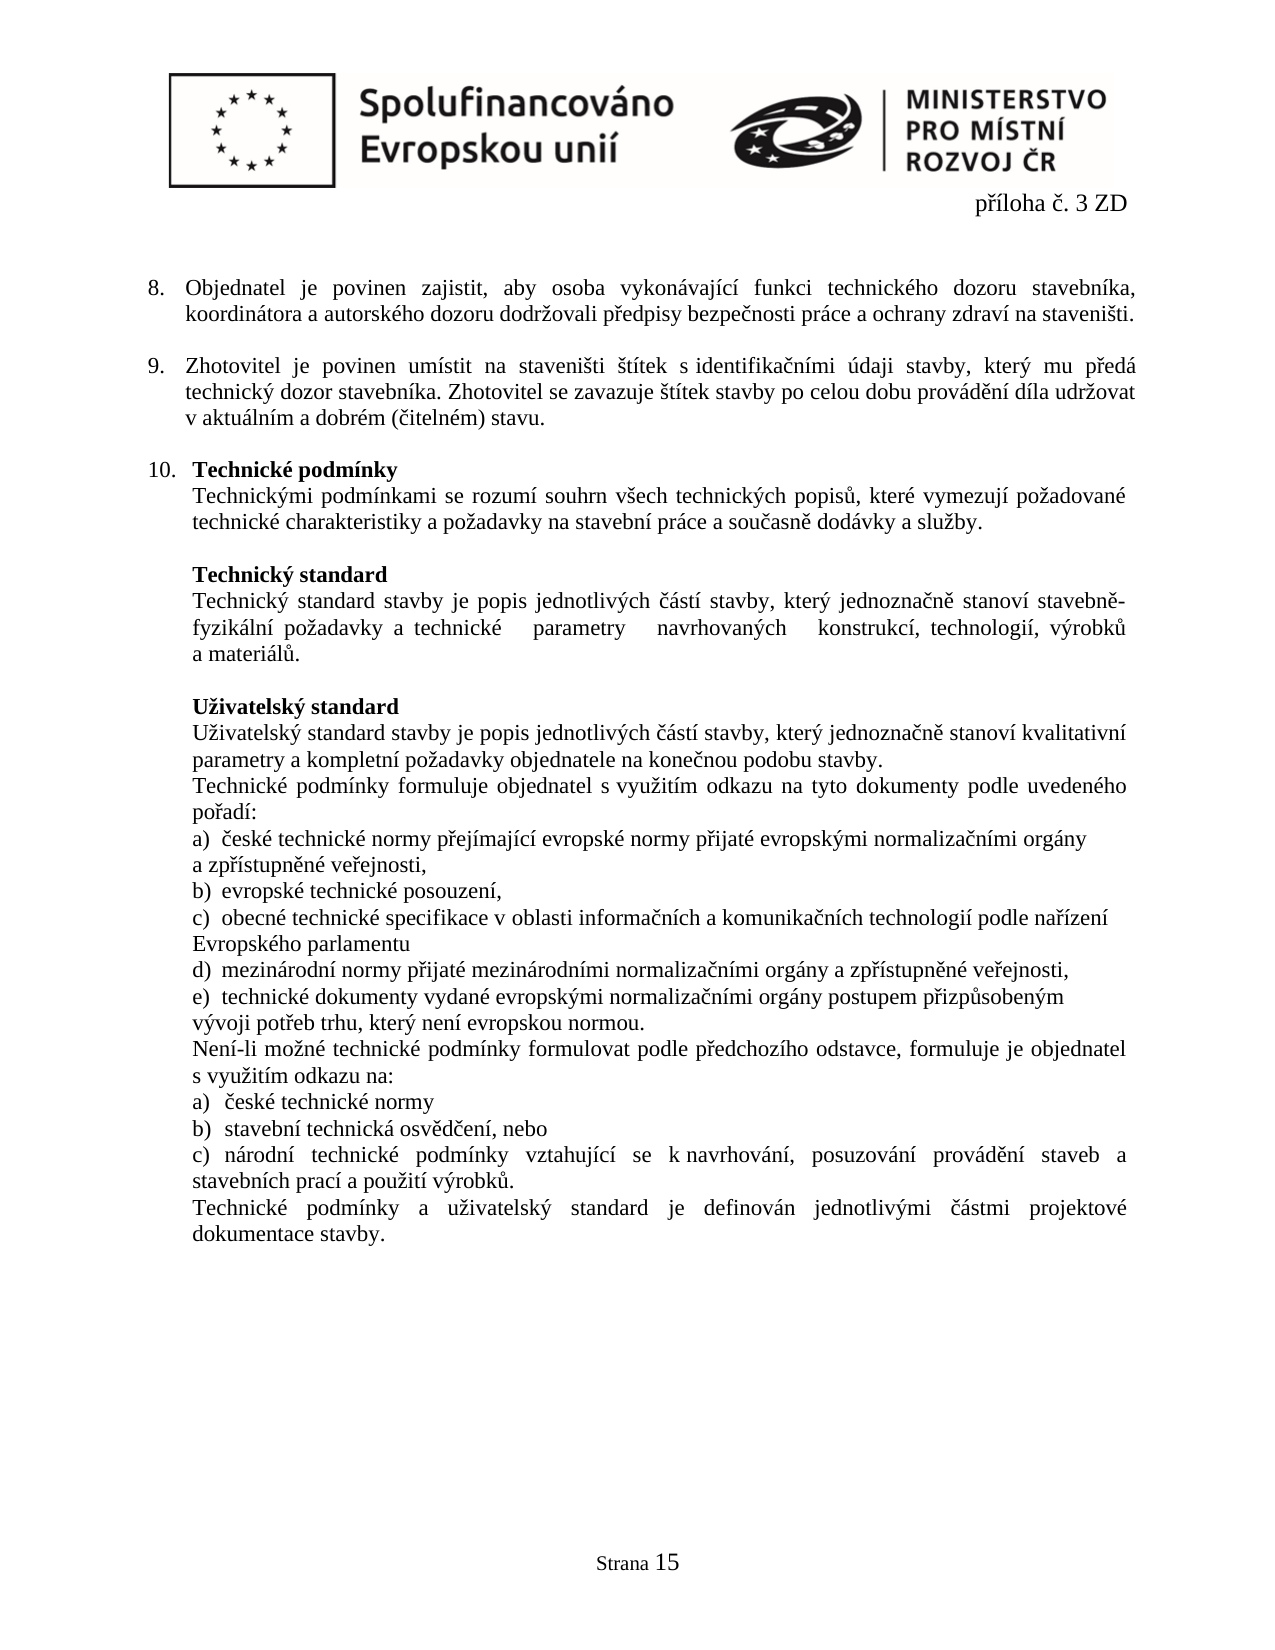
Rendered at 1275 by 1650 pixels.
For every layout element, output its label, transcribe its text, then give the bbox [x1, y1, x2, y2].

list české technické normy [192, 1088, 1127, 1114]
list české technické normy přejímající evropské normy přijaté evropskými normalizačními orgány a zpřístupněné veřejnosti, [192, 825, 1127, 877]
list stavební technická osvědčení, nebo [192, 1114, 1127, 1141]
list Technické podmínky [148, 456, 1127, 482]
list Zhotovitel je povinen umístit na staveništi štítek s identifikačními údaji stavby, který mu předá technický dozor stavebníka. Zhotovitel se zavazuje štítek stavby po celou dobu provádění díla udržovat v aktuálním a dobrém (čitelném) stavu. [148, 352, 1137, 431]
text Není-li možné technické podmínky formulovat podle předchozího odstavce, formuluje je objednatel s využitím odkazu na: [192, 1036, 1127, 1088]
text Technické podmínky formuluje objednatel s využitím odkazu na tyto dokumenty podle uvedeného pořadí: [192, 772, 1127, 825]
list mezinárodní normy přijaté mezinárodními normalizačními orgány a zpřístupněné veřejnosti, [192, 956, 1127, 983]
list evropské technické posouzení, [192, 877, 1127, 904]
list technické dokumenty vydané evropskými normalizačními orgány postupem přizpůsobeným vývoji potřeb trhu, který není evropskou normou. [192, 983, 1127, 1036]
list obecné technické specifikace v oblasti informačních a komunikačních technologií podle nařízení Evropského parlamentu [192, 904, 1127, 956]
text Uživatelský standard [192, 693, 1127, 719]
list národní technické podmínky vztahující se k navrhování, posuzování provádění staveb a stavebních prací a použití výrobků. [192, 1141, 1127, 1194]
text Technickými podmínkami se rozumí souhrn všech technických popisů, které vymezují požadované technické charakteristiky a požadavky na stavební práce a současně dodávky a služby. [192, 482, 1127, 535]
text Technické podmínky a uživatelský standard je definován jednotlivými částmi projektové dokumentace stavby. [192, 1194, 1127, 1246]
text Technický standard [192, 561, 1127, 587]
list Objednatel je povinen zajistit, aby osoba vykonávající funkci technického dozoru stavebníka, koordinátora a autorského dozoru dodržovali předpisy bezpečnosti práce a ochrany zdraví na staveništi. [148, 274, 1137, 327]
picture [168, 73, 1114, 188]
text Uživatelský standard stavby je popis jednotlivých částí stavby, který jednoznačně stanoví kvalitativní parametry a kompletní požadavky objednatele na konečnou podobu stavby. [192, 719, 1127, 772]
text Technický standard stavby je popis jednotlivých částí stavby, který jednoznačně stanoví stavebně-fyzikální požadavky a technické parametry navrhovaných konstrukcí, technologií, výrobků a materiálů. [192, 587, 1127, 667]
